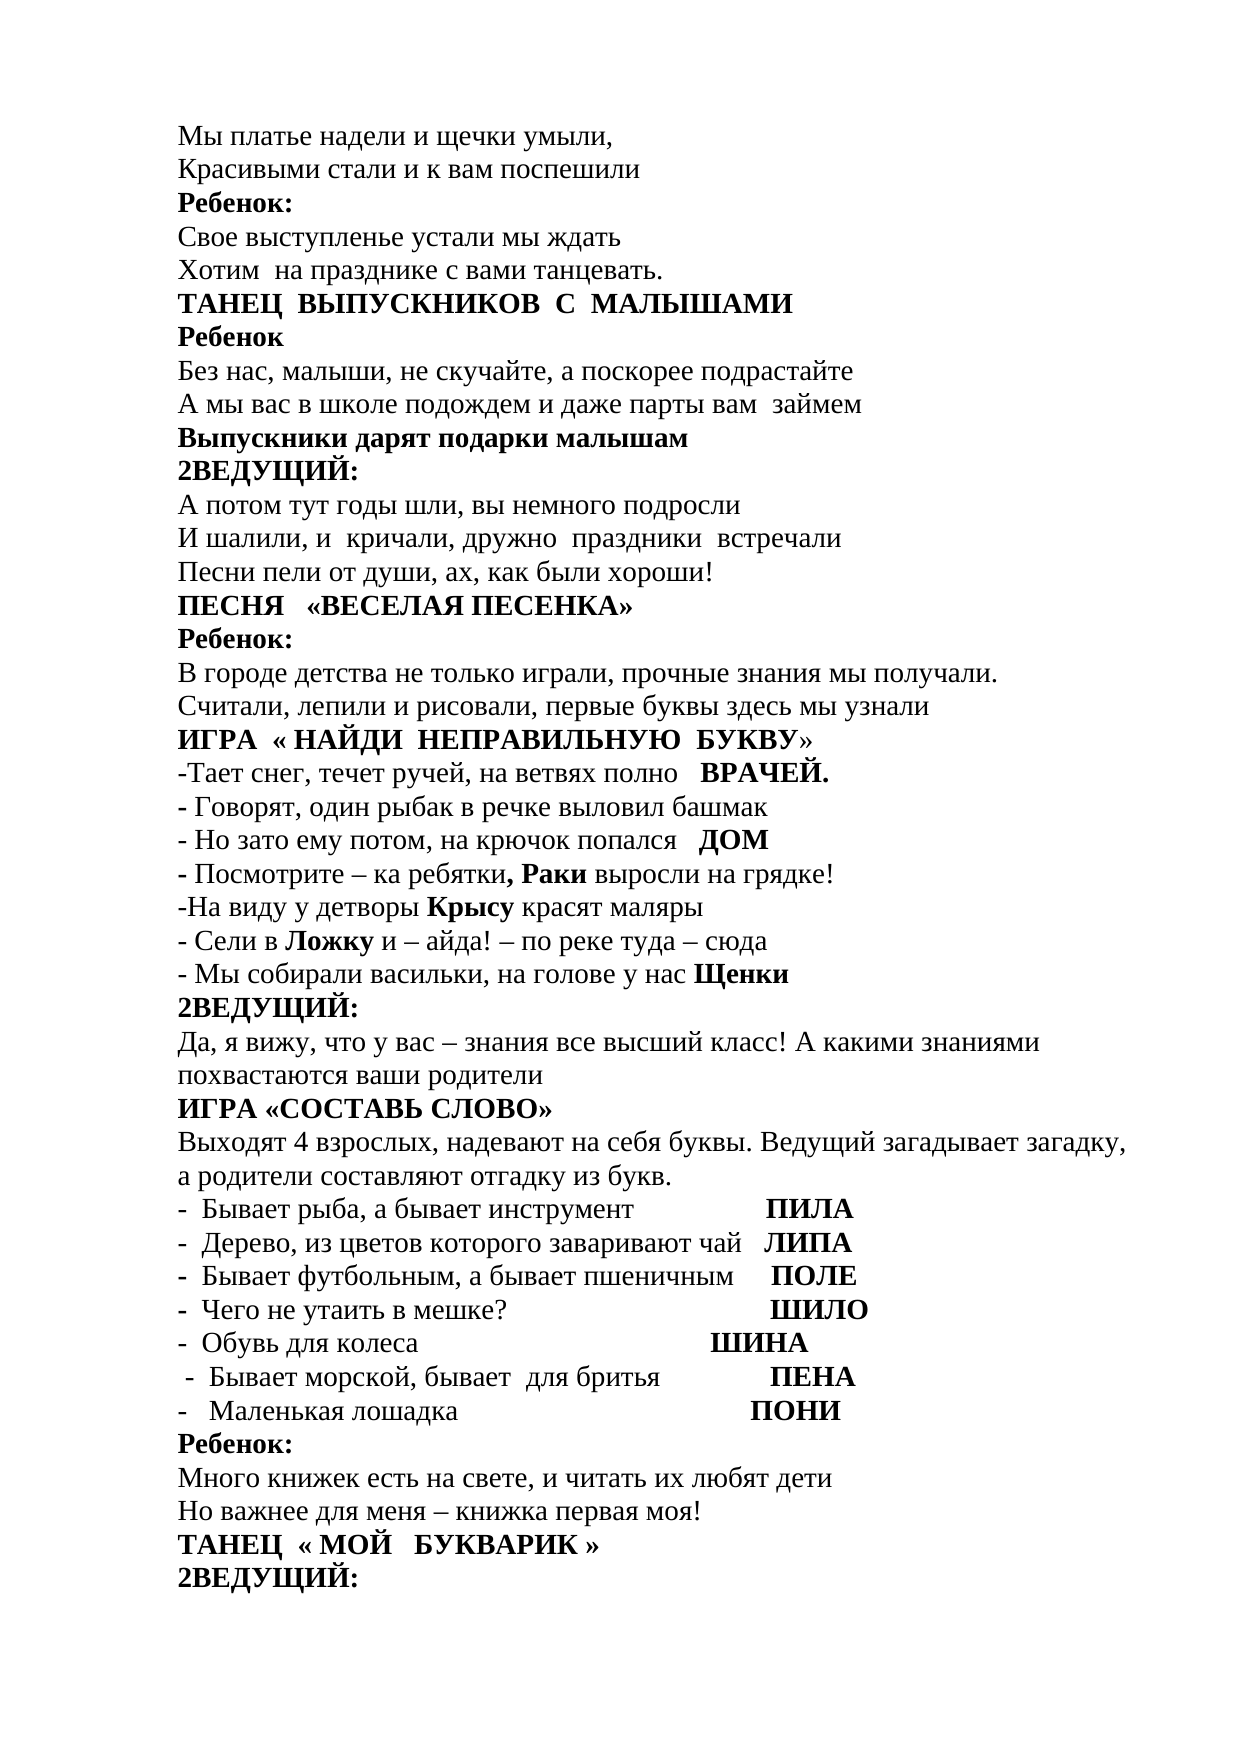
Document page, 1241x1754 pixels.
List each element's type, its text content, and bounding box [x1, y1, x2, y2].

text ТАНЕЦ ВЫПУСКНИКОВ С МАЛЫШАМИ [177, 286, 1152, 319]
text ИГРА « НАЙДИ НЕПРАВИЛЬНУЮ БУКВУ» [177, 722, 1152, 755]
text - Бывает рыба, а бывает инструмент ПИЛА [177, 1191, 1152, 1225]
text -На виду у детворы Крысу красят маляры [177, 889, 1152, 923]
text - Дерево, из цветов которого заваривают чай ЛИПА [177, 1225, 1152, 1258]
text -Тает снег, течет ручей, на ветвях полно ВРАЧЕЙ. [177, 755, 1152, 789]
text Много книжек есть на свете, и читать их любят дети [177, 1460, 1152, 1493]
text Выпускники дарят подарки малышам [177, 420, 1152, 453]
text - Мы собирали васильки, на голове у нас Щенки [177, 957, 1152, 990]
text 2ВЕДУЩИЙ: [177, 990, 1152, 1024]
text Выходят 4 взрослых, надевают на себя буквы. Ведущий загадывает загадку, [177, 1124, 1152, 1158]
text А потом тут годы шли, вы немного подросли [177, 487, 1152, 521]
text Свое выступленье устали мы ждать [177, 219, 1152, 252]
text Считали, лепили и рисовали, первые буквы здесь мы узнали [177, 688, 1152, 722]
text - Маленькая лошадка ПОНИ [177, 1393, 1152, 1426]
text - Сели в Ложку и – айда! – по реке туда – сюда [177, 923, 1152, 957]
text 2ВЕДУЩИЙ: [177, 1560, 1152, 1594]
text Да, я вижу, что у вас – знания все высший класс! А какими знаниями похвастаются ваши родители [177, 1024, 1152, 1091]
text - Говорят, один рыбак в речке выловил башмак [177, 789, 1152, 822]
text ТАНЕЦ « МОЙ БУКВАРИК » [177, 1527, 1152, 1560]
text ИГРА «СОСТАВЬ СЛОВО» [177, 1091, 1152, 1124]
text - Посмотрите – ка ребятки, Раки выросли на грядке! [177, 856, 1152, 889]
text - Бывает морской, бывает для бритья ПЕНА [177, 1359, 1152, 1393]
text ПЕСНЯ «ВЕСЕЛАЯ ПЕСЕНКА» [177, 588, 1152, 621]
text а родители составляют отгадку из букв. [177, 1158, 1152, 1191]
text Без нас, малыши, не скучайте, а поскорее подрастайте [177, 353, 1152, 386]
text Ребенок: [177, 185, 1152, 219]
text - Чего не утаить в мешке? ШИЛО [177, 1292, 1152, 1326]
text Ребенок: [177, 1426, 1152, 1460]
text А мы вас в школе подождем и даже парты вам займем [177, 386, 1152, 420]
text - Бывает футбольным, а бывает пшеничным ПОЛЕ [177, 1258, 1152, 1292]
text Хотим на празднике с вами танцевать. [177, 252, 1152, 286]
text Красивыми стали и к вам поспешили [177, 152, 1152, 185]
text Но важнее для меня – книжка первая моя! [177, 1493, 1152, 1527]
text И шалили, и кричали, дружно праздники встречали [177, 521, 1152, 554]
text - Обувь для колеса ШИНА [177, 1326, 1152, 1359]
text - Но зато ему потом, на крючок попался ДОМ [177, 822, 1152, 856]
text 2ВЕДУЩИЙ: [177, 453, 1152, 487]
text Песни пели от души, ах, как были хороши! [177, 554, 1152, 588]
text Ребенок: [177, 621, 1152, 655]
text Ребенок [177, 319, 1152, 353]
text Мы платье надели и щечки умыли, [177, 118, 1152, 152]
text В городе детства не только играли, прочные знания мы получали. [177, 655, 1152, 688]
